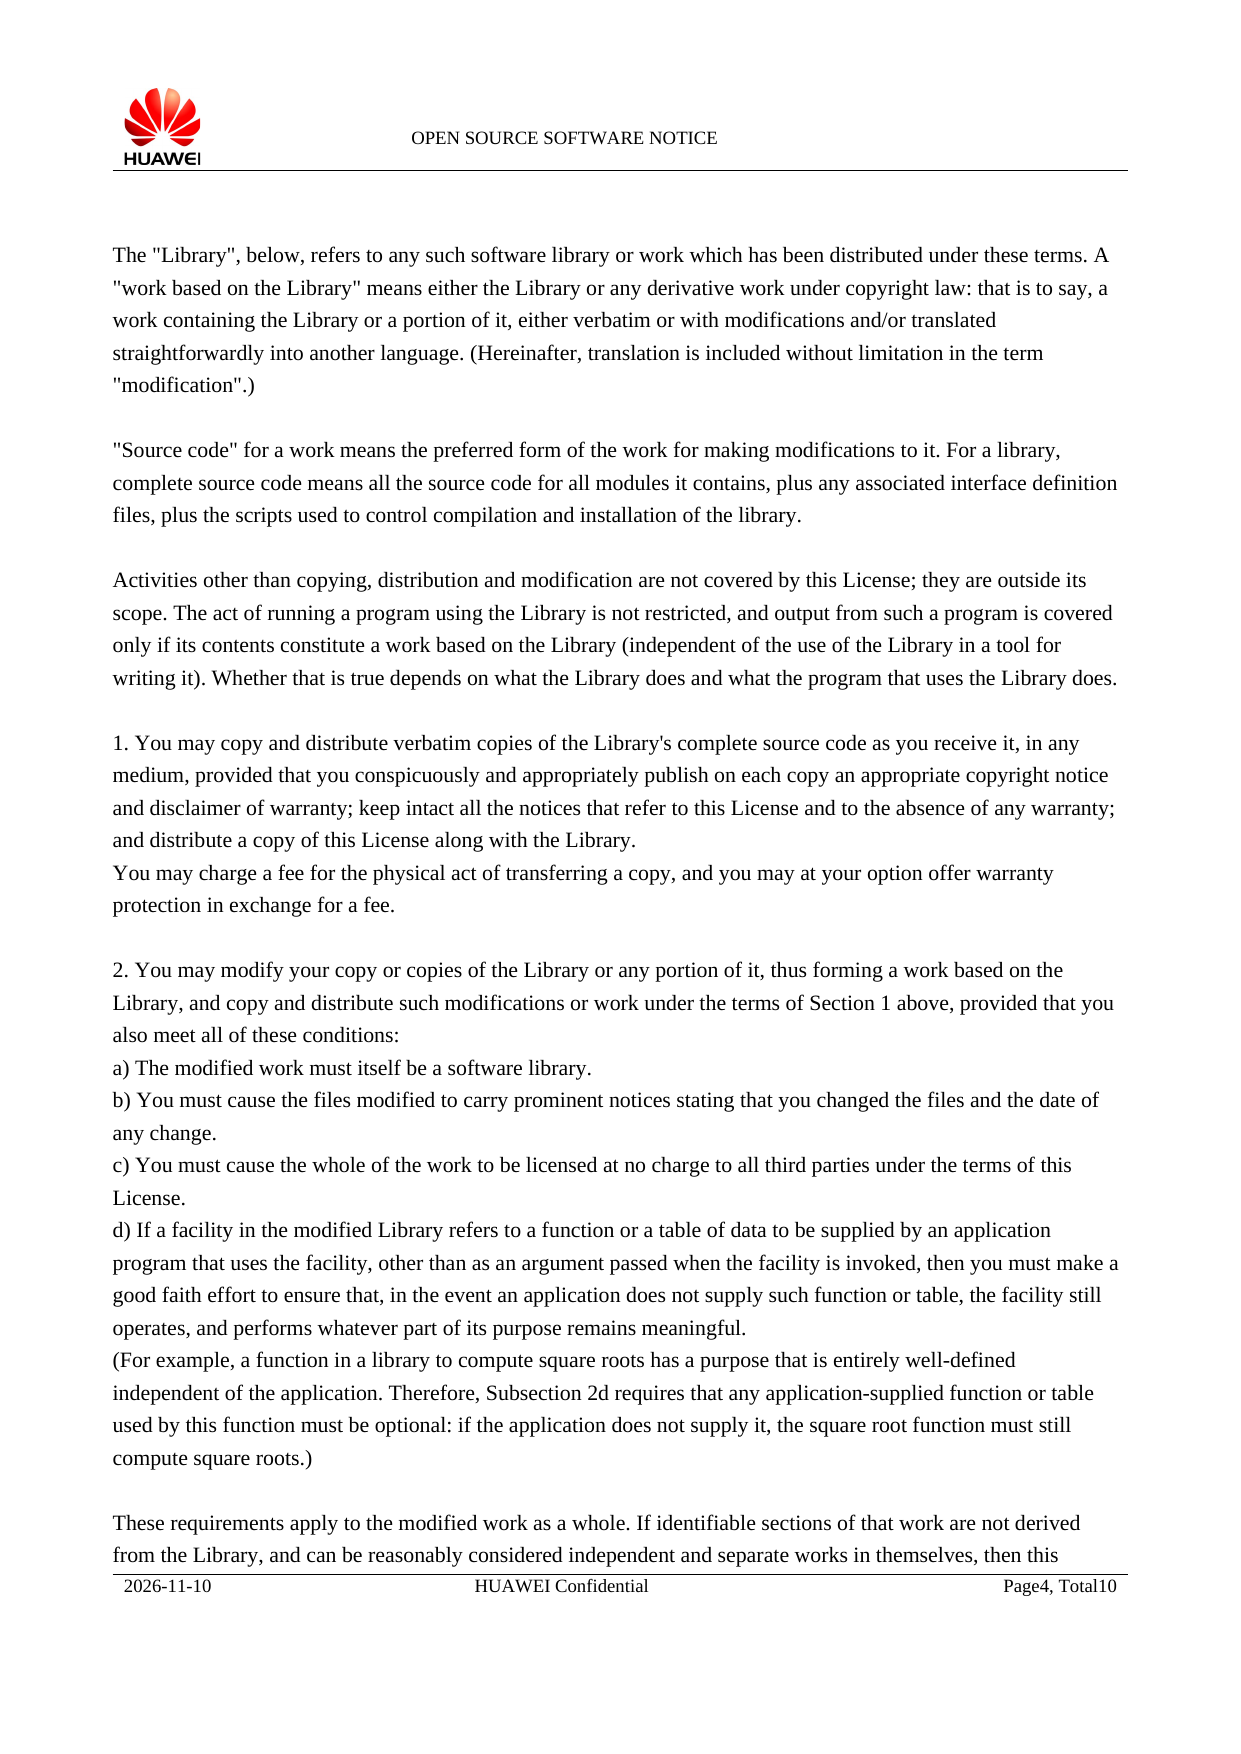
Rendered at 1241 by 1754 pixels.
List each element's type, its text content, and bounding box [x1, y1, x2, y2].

picture [124, 88, 201, 165]
